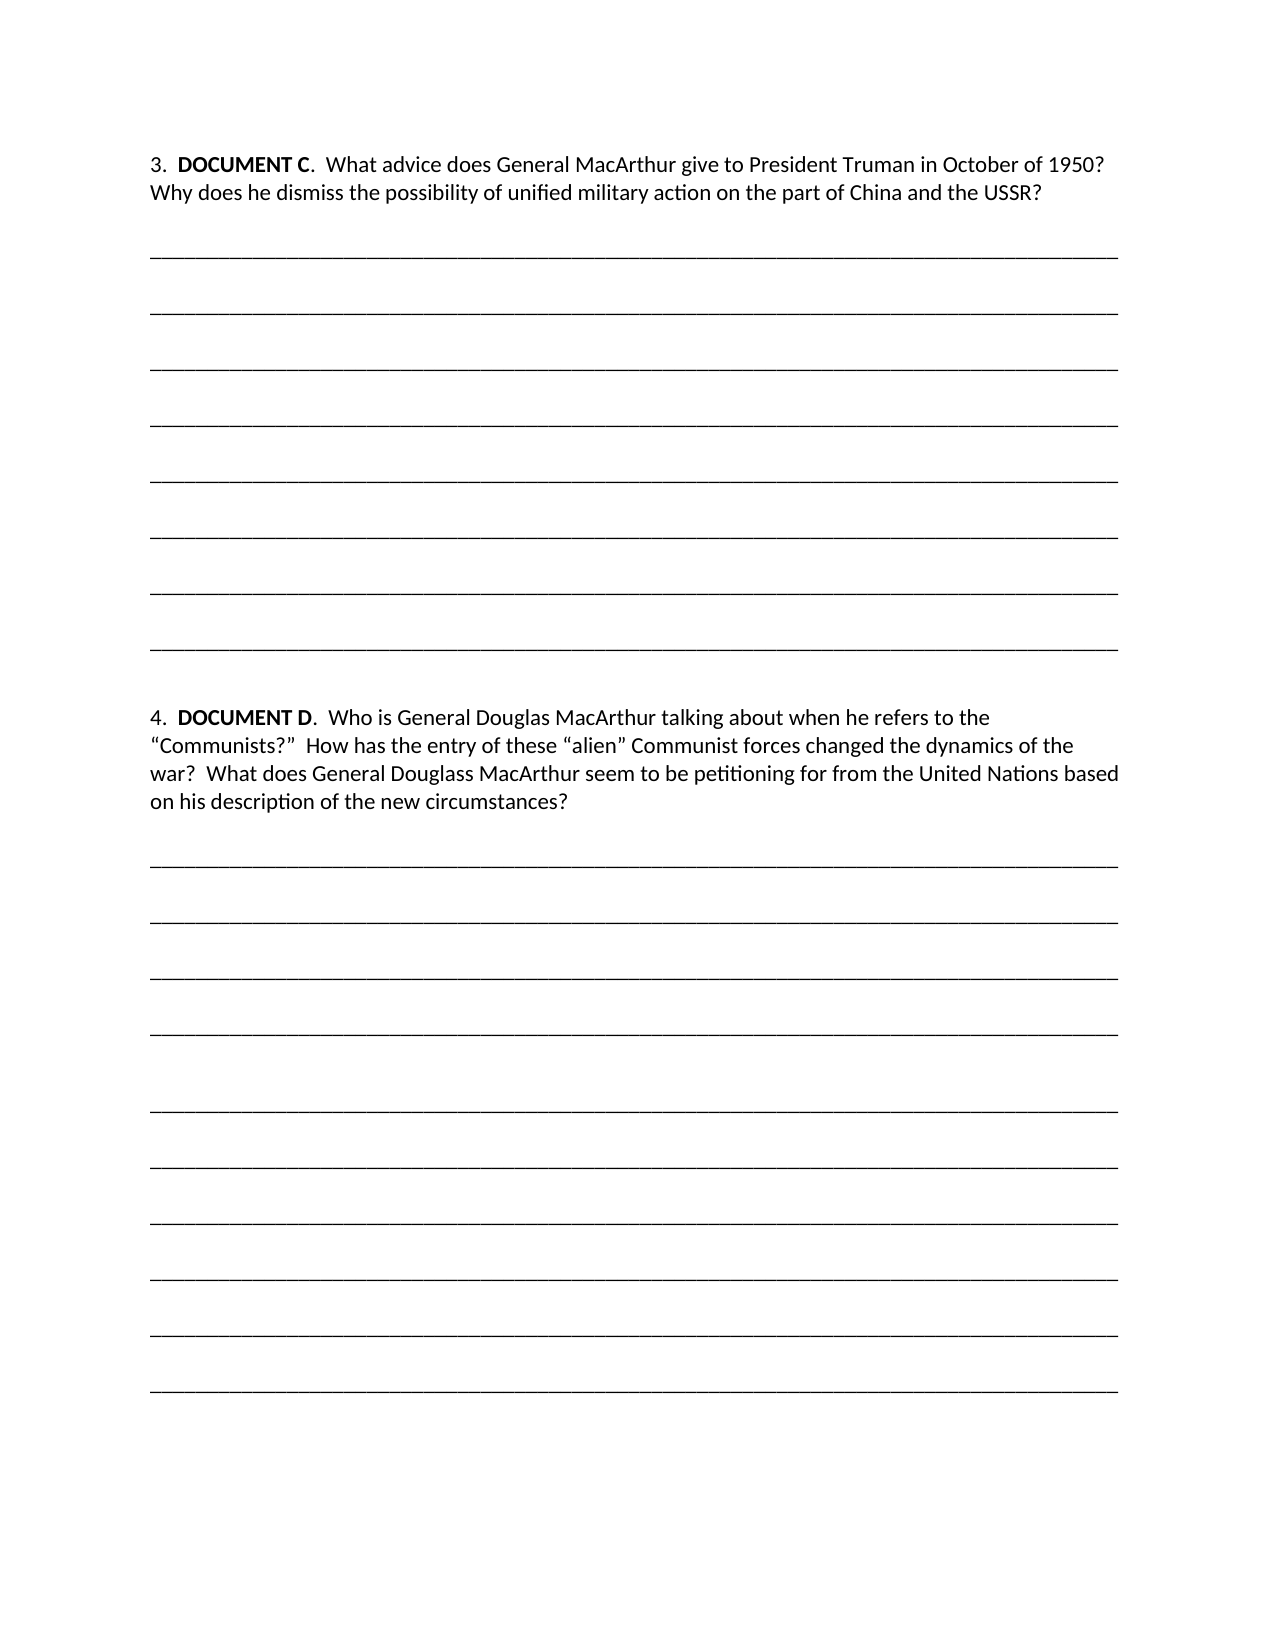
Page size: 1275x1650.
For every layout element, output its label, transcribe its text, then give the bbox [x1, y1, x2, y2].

text ______________________________________________________________________________________________________________________________________________________________________________________________________________________________________________________________________________________________________________________________________________________________________________________________________________________________________________________________________________________________________________________________ [150, 1088, 1125, 1397]
text 4. DOCUMENT D. Who is General Douglas MacArthur talking about when he refers to the “Communists?” How has the entry of these “alien” Communist forces changed the dynamics of the war? What does General Douglass MacArthur seem to be petitioning for from the United Nations based on his description of the new circumstances? [150, 703, 1125, 815]
text __________________________________________________________________________________________________________________________________________________________________________ __________________________________________________________________________________________________________________________________________________________________________ [150, 843, 1125, 1039]
text 3. DOCUMENT C. What advice does General MacArthur give to President Truman in October of 1950? Why does he dismiss the possibility of unified military action on the part of China and the USSR? [150, 150, 1125, 206]
